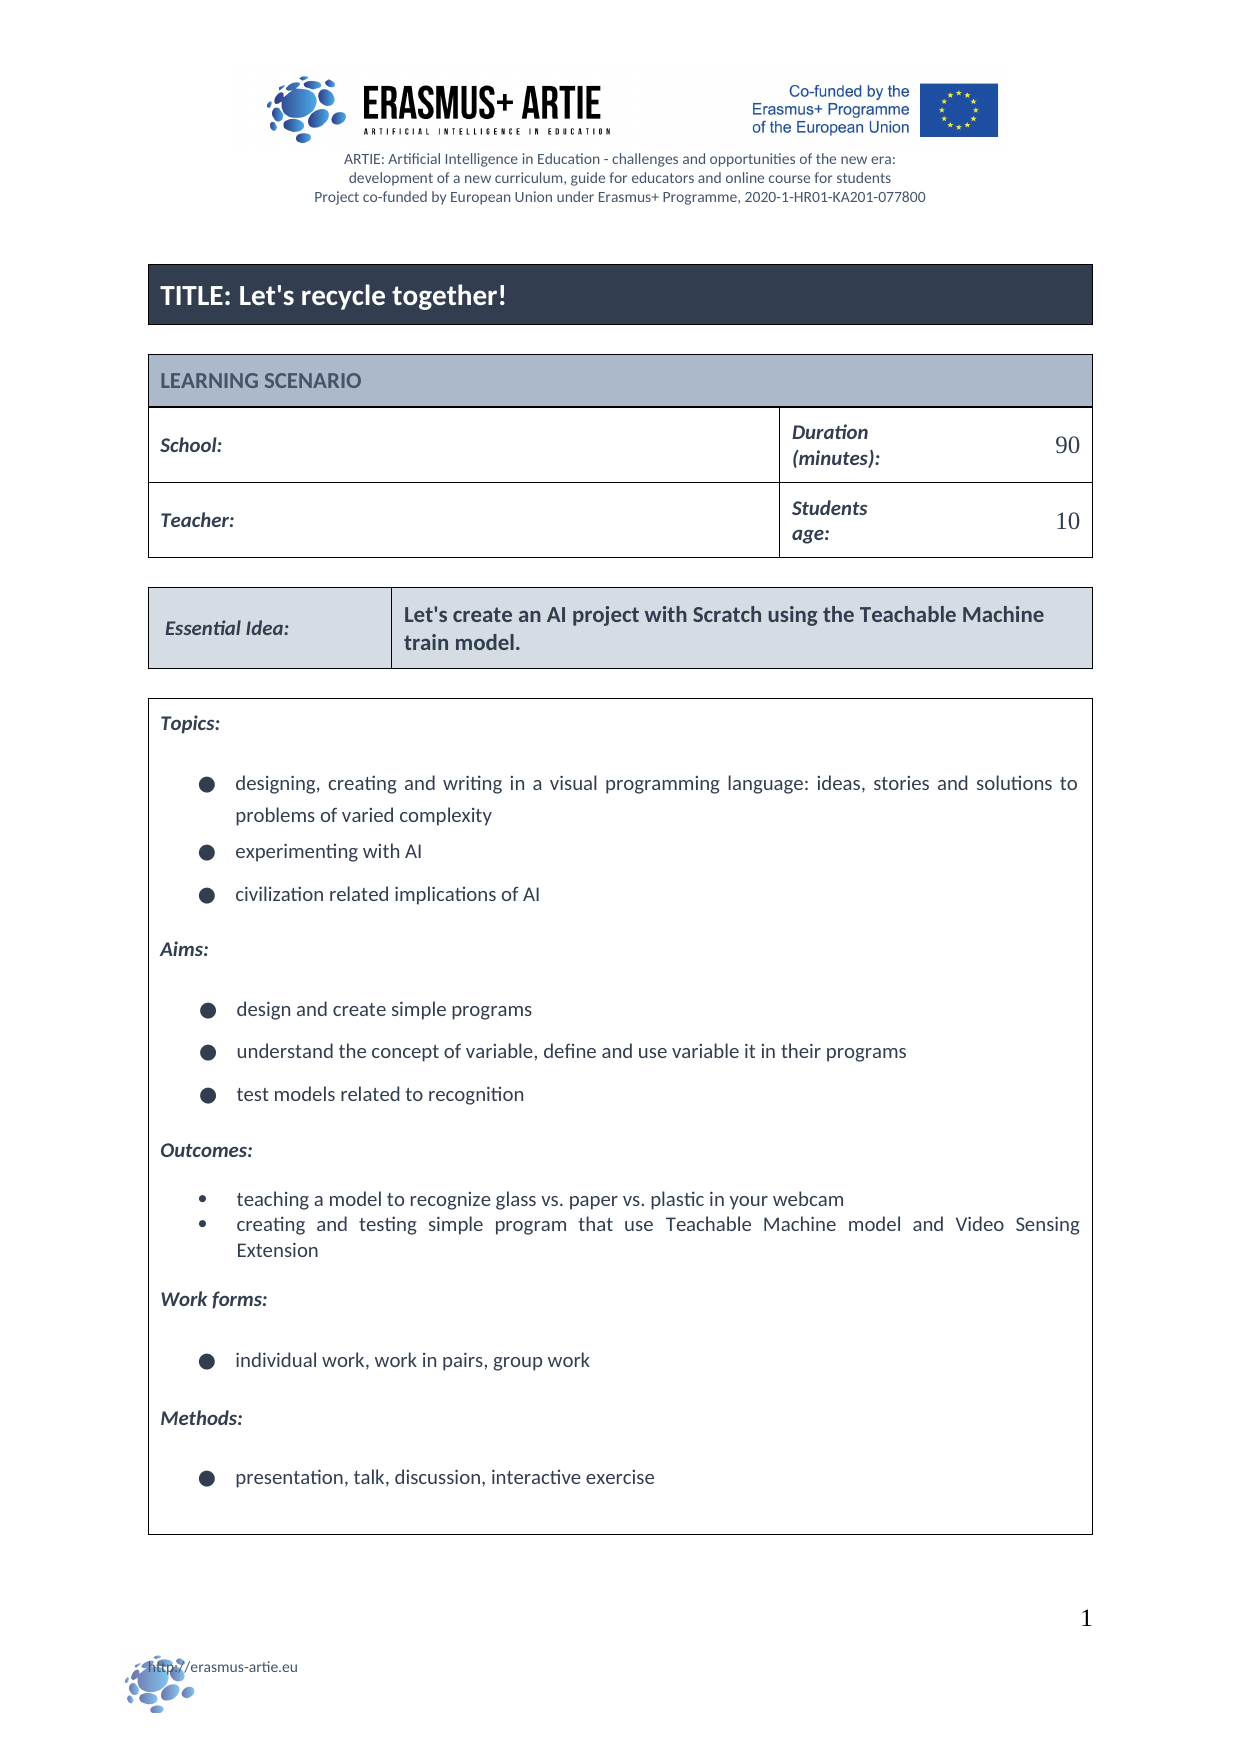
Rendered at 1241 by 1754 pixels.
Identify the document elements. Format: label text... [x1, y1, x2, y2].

table_header Let's create an AI project with Scratch using the Teachable Machine train model. [392, 588, 1092, 668]
table_cell Aims: [149, 925, 1092, 973]
table_cell School: [149, 408, 779, 482]
table_cell Teacher: [149, 483, 377, 557]
table_cell Work forms: individual work, work in pairs, group work Methods: [149, 1274, 1092, 1442]
table_cell 10 [936, 483, 1092, 557]
table_cell teaching a model to recognize glass vs. paper vs. plastic in your webcam creating and testing simple program that use Teachable Machine model and Video Sensing Extension [149, 1174, 1092, 1274]
table_cell Students age: [780, 483, 936, 557]
picture [230, 65, 1010, 150]
table_cell 90 [936, 408, 1092, 482]
table_cell Duration (minutes): [780, 408, 936, 482]
table_header LEARNING SCENARIO [149, 355, 1092, 406]
table_cell design and create simple programs understand the concept of variable, define and use variable it in their programs test models related to recognition [149, 974, 1092, 1125]
table_cell [377, 483, 779, 557]
table_header Essential Idea: [149, 588, 391, 668]
picture [122, 1651, 195, 1713]
table_header TITLE: Let's recycle together! [149, 265, 1092, 324]
table_cell Outcomes: [149, 1125, 1092, 1174]
table_header Topics: [149, 699, 1092, 747]
table_cell designing, creating and writing in a visual programming language: ideas, stories and solutions to problems of varied complexity experimenting with AI civilization related implications of AI [149, 748, 1092, 924]
table_cell presentation, talk, discussion, interactive exercise [149, 1442, 1092, 1533]
